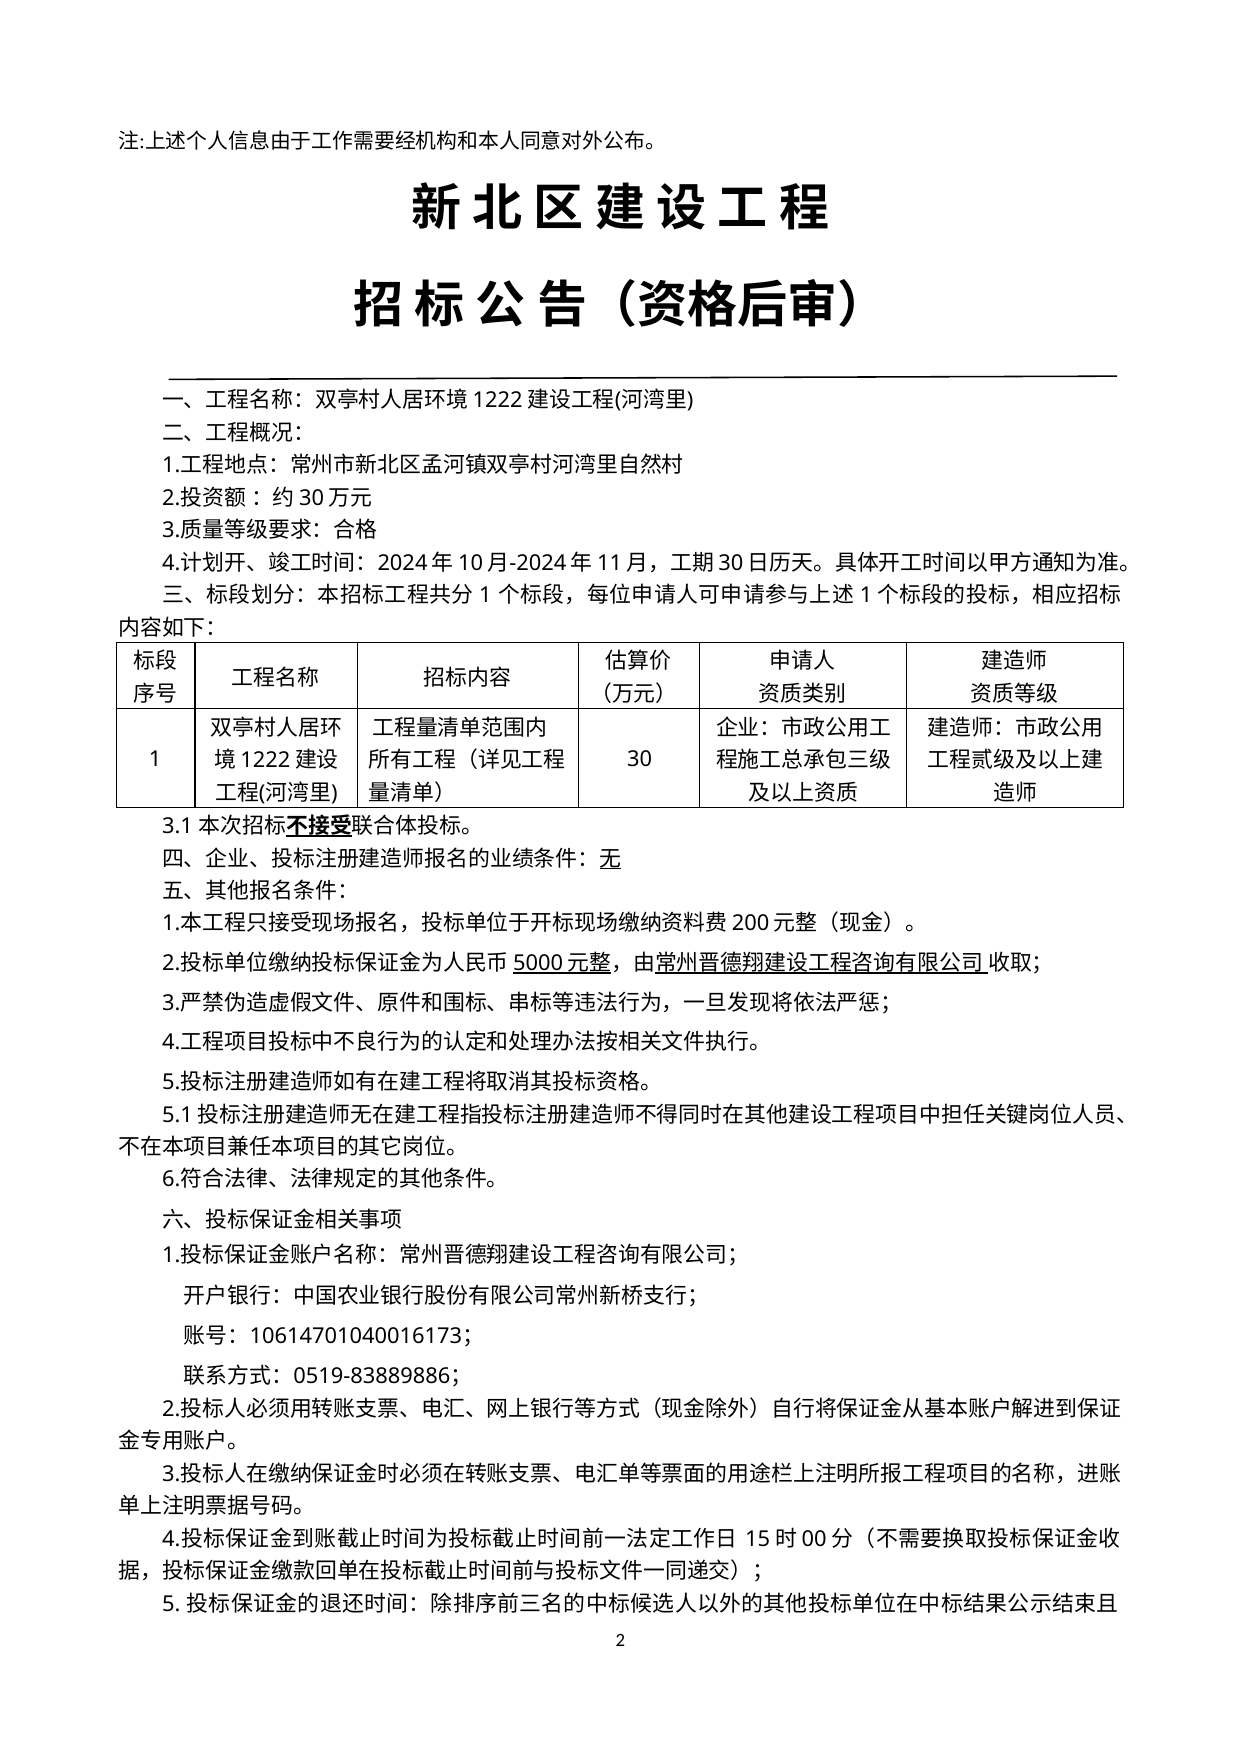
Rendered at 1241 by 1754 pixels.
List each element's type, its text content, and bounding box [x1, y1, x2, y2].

table_cell 双亭村人居环境1222建设工程(河湾里) [196, 709, 357, 807]
table_header 建造师 资质等级 [907, 643, 1123, 708]
text 五、其他报名条件： [118, 873, 1122, 905]
text 六、投标保证金相关事项 [118, 1201, 1122, 1234]
text 新 北 区 建 设 工 程 [118, 154, 1122, 252]
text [118, 1586, 1122, 1618]
list 二、工程概况： [118, 414, 1122, 447]
table_cell 30 [579, 709, 699, 807]
table_header 标段 序号 [117, 643, 194, 708]
table_header 估算价 （万元） [579, 643, 699, 708]
text 账号：10614701040016173； [118, 1318, 1122, 1350]
text 5.投标注册建造师如有在建工程将取消其投标资格。 [118, 1064, 1122, 1096]
text 2.投标单位缴纳投标保证金为人民币5000元整，由常州晋德翔建设工程咨询有限公司 收取； [118, 945, 1122, 977]
table_header 招标内容 [358, 643, 578, 708]
list 6.符合法律、法律规定的其他条件。 [118, 1161, 1122, 1193]
text 3.严禁伪造虚假文件、原件和围标、串标等违法行为，一旦发现将依法严惩； [118, 984, 1122, 1016]
table_cell 建造师：市政公用工程贰级及以上建造师 [907, 709, 1123, 807]
table_cell 1 [117, 709, 194, 807]
table_cell 工程量清单范围内所有工程（详见工程量清单） [358, 709, 578, 807]
list 工程名称：双亭村人居环境1222建设工程(河湾里) [118, 382, 1122, 414]
text 招 标 公 告（资格后审） [118, 252, 1122, 349]
text 1.投标保证金账户名称：常州晋德翔建设工程咨询有限公司； [118, 1237, 1122, 1269]
text 三、标段划分：本招标工程共分1 个标段，每位申请人可申请参与上述1个标段的投标，相应招标内容如下： [118, 577, 1122, 642]
text 1.本工程只接受现场报名，投标单位于开标现场缴纳资料费200元整（现金）。 [118, 905, 1122, 937]
text 1.工程地点：常州市新北区孟河镇双亭村河湾里自然村 [118, 447, 1122, 479]
text 3.1 本次招标不接受联合体投标。 [118, 808, 1122, 840]
table_cell 企业：市政公用工程施工总承包三级及以上资质 [700, 709, 906, 807]
text 4.工程项目投标中不良行为的认定和处理办法按相关文件执行。 [118, 1024, 1122, 1056]
text 3.投标人在缴纳保证金时必须在转账支票、电汇单等票面的用途栏上注明所报工程项目的名称，进账单上注明票据号码。 [118, 1456, 1122, 1521]
text 联系方式：0519-83889886； [118, 1358, 1122, 1391]
text 四、企业、投标注册建造师报名的业绩条件：无 [118, 840, 1122, 873]
text 5.1投标注册建造师无在建工程指投标注册建造师不得同时在其他建设工程项目中担任关键岗位人员、不在本项目兼任本项目的其它岗位。 [118, 1096, 1122, 1161]
text 2.投标人必须用转账支票、电汇、网上银行等方式（现金除外）自行将保证金从基本账户解进到保证金专用账户。 [118, 1391, 1122, 1456]
text 3.质量等级要求：合格 [118, 512, 1122, 544]
text 注:上述个人信息由于工作需要经机构和本人同意对外公布。 [118, 125, 1122, 154]
text 开户银行：中国农业银行股份有限公司常州新桥支行； [118, 1277, 1122, 1310]
text 4.投标保证金到账截止时间为投标截止时间前一法定工作日15时00分（不需要换取投标保证金收据，投标保证金缴款回单在投标截止时间前与投标文件一同递交）； [118, 1521, 1122, 1586]
table_header 申请人 资质类别 [700, 643, 906, 708]
text 2.投资额 ：约30万元 [118, 479, 1122, 512]
table_header 工程名称 [196, 643, 357, 708]
text 4.计划开、竣工时间：2024年10月-2024年11月，工期30日历天。具体开工时间以甲方通知为准。 [118, 544, 1122, 577]
